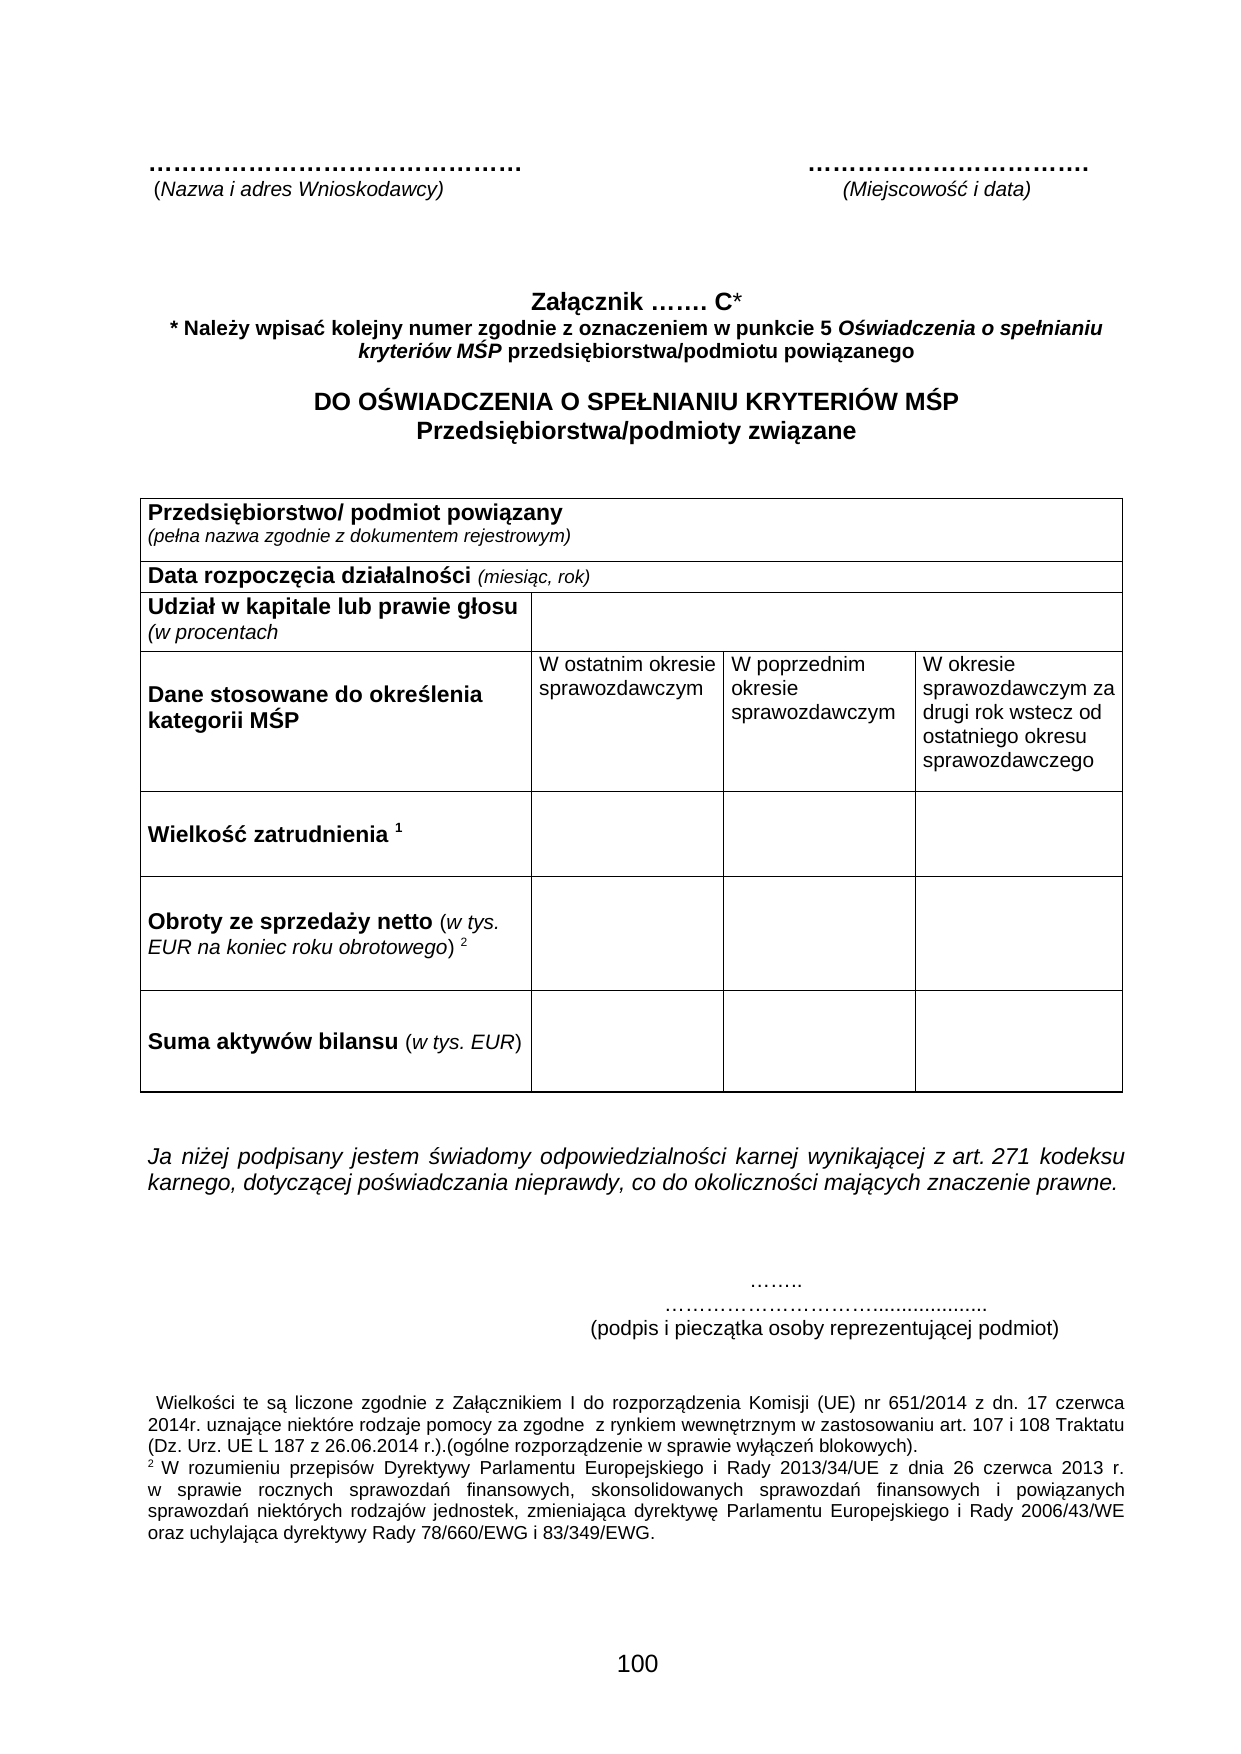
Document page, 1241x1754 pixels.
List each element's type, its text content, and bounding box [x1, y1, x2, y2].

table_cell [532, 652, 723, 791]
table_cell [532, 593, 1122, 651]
text (podpis i pieczątka osoby reprezentującej podmiot) [590, 1315, 1125, 1339]
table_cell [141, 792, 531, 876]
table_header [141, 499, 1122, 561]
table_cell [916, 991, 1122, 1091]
text Ja niżej podpisany jestem świadomy odpowiedzialności karnej wynikającej z art. 271 kodeksu karnego, dotyczącej poświadczania nieprawdy, co do okoliczności mających znaczenie prawne. [148, 1143, 1125, 1196]
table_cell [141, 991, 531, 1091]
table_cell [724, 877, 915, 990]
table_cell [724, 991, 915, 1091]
text ……………………………………… ……………………………. [148, 148, 1125, 176]
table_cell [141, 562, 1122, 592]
text * Należy wpisać kolejny numer zgodnie z oznaczeniem w punkcie 5 Oświadczenia o spełnianiu kryteriów MŚP przedsiębiorstwa/podmiotu powiązanego [148, 315, 1125, 363]
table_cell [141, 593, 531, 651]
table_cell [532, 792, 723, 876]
text Przedsiębiorstwa/podmioty związane [148, 416, 1125, 445]
text Wielkości te są liczone zgodnie z Załącznikiem I do rozporządzenia Komisji (UE) nr 651/2014 z dn. 17 czerwca 2014r. uznające niektóre rodzaje pomocy za zgodne z rynkiem wewnętrznym w zastosowaniu art. 107 i 108 Traktatu (Dz. Urz. UE L 187 z 26.06.2014 r.).(ogólne rozporządzenie w sprawie wyłączeń blokowych). [148, 1392, 1125, 1457]
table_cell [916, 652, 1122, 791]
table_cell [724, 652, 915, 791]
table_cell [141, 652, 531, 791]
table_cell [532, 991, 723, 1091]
text 2 W rozumieniu przepisów Dyrektywy Parlamentu Europejskiego i Rady 2013/34/UE z dnia 26 czerwca 2013 r. w sprawie rocznych sprawozdań finansowych, skonsolidowanych sprawozdań finansowych i powiązanych sprawozdań niektórych rodzajów jednostek, zmieniająca dyrektywę Parlamentu Europejskiego i Rady 2006/43/WE oraz uchylająca dyrektywy Rady 78/660/EWG i 83/349/EWG. [148, 1457, 1125, 1543]
text ……..………………………….................... [664, 1267, 1125, 1315]
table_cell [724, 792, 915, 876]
text (Nazwa i adres Wnioskodawcy) (Miejscowość i data) [148, 176, 1125, 200]
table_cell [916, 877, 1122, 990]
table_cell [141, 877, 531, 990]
text Załącznik ……. C* [148, 287, 1125, 315]
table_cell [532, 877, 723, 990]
text DO OŚWIADCZENIA O SPEŁNIANIU KRYTERIÓW MŚP [148, 387, 1125, 416]
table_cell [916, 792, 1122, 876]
